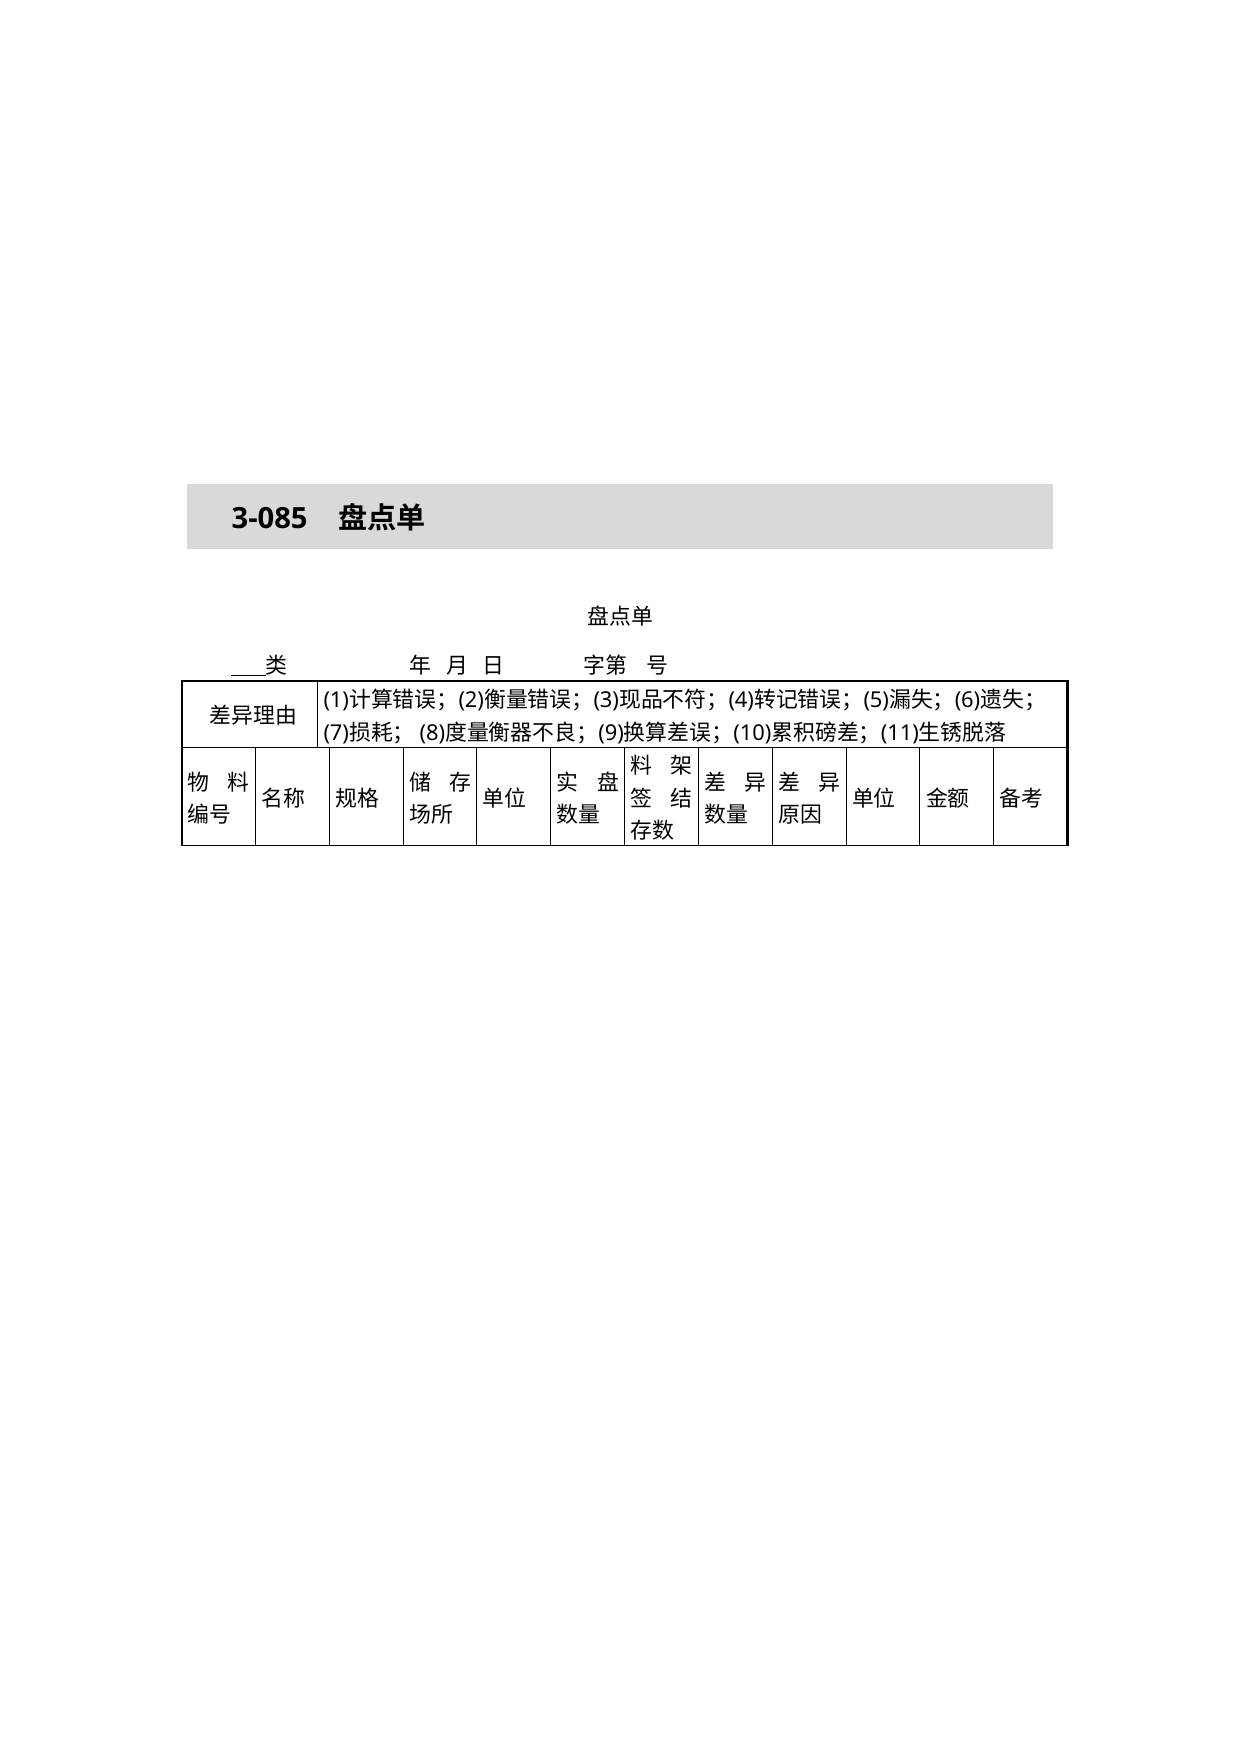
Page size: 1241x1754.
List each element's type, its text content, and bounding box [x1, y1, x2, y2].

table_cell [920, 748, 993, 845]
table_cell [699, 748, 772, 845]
subtitle 3-085 盘点单 [187, 484, 1053, 549]
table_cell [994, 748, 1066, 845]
text 盘点单 [187, 599, 1053, 631]
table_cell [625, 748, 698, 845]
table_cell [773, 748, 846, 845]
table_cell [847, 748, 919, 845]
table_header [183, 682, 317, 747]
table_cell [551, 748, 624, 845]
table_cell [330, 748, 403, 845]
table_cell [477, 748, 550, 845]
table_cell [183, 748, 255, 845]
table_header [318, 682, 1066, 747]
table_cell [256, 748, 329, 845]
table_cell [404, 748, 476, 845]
text 类 年 月 日 字第 号 [187, 647, 1053, 680]
